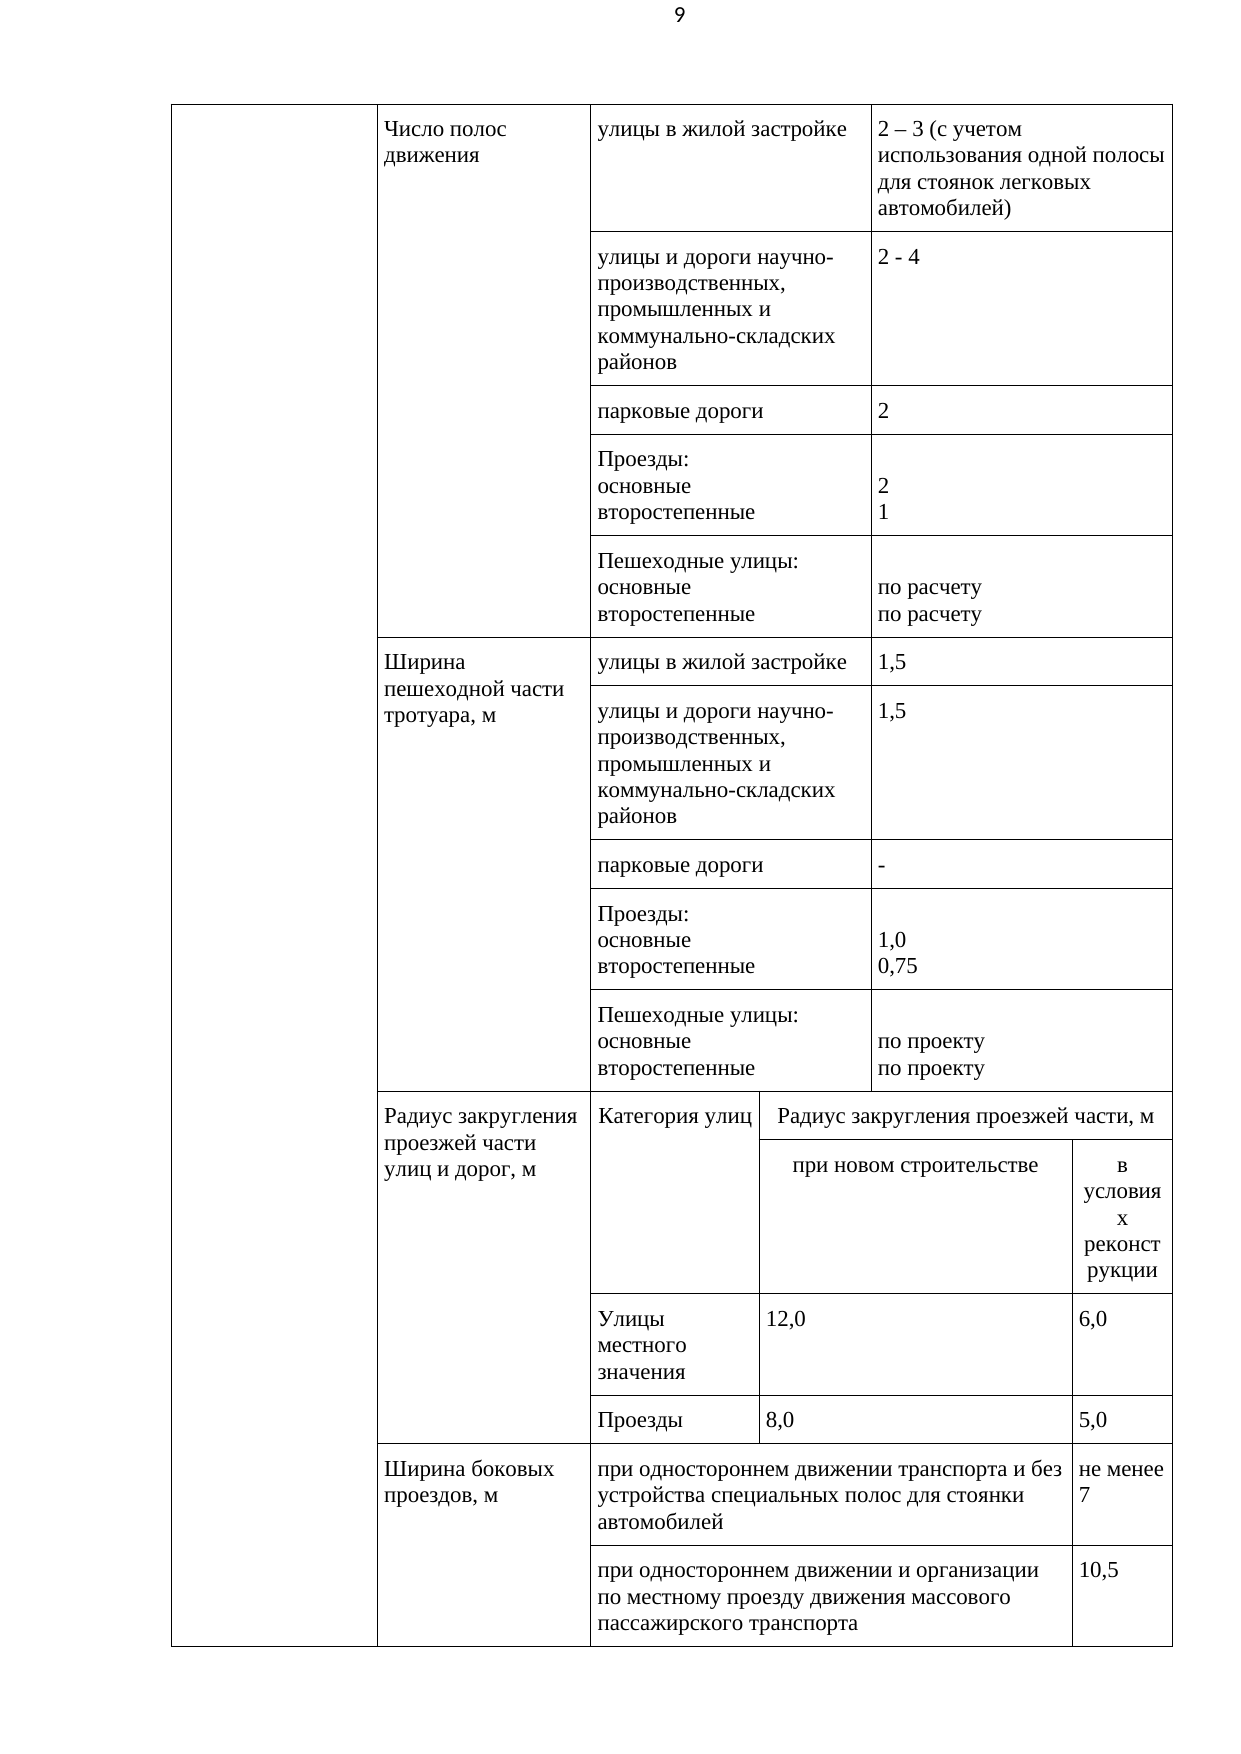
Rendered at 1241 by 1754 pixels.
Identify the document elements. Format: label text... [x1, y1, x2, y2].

table_cell 10,5 [1073, 1546, 1172, 1646]
table_cell по проекту по проекту [872, 990, 1172, 1091]
table_cell улицы и дороги научно-производственных, промышленных и коммунально-складских районов [591, 686, 871, 839]
table_cell Категория улиц [591, 1092, 759, 1293]
table_cell 1,5 [872, 686, 1172, 839]
table_cell 2 - 4 [872, 232, 1172, 385]
table_cell 6,0 [1073, 1294, 1172, 1395]
table_cell Пешеходные улицы: основные второстепенные [591, 990, 871, 1091]
table_cell при одностороннем движении и организации по местному проезду движения массового пассажирского транспорта [591, 1546, 1072, 1646]
table_cell Радиус закругления проезжей части улиц и дорог, м [378, 1092, 590, 1443]
table_cell при новом строительстве [760, 1140, 1072, 1293]
table_cell Проезды: основные второстепенные [591, 435, 871, 535]
table_cell 12,0 [760, 1294, 1072, 1395]
table_cell улицы в жилой застройке [591, 638, 871, 685]
table_cell 2 [872, 386, 1172, 434]
table_cell 2 – 3 (с учетом использования одной полосы для стоянок легковых автомобилей) [872, 105, 1172, 231]
table_cell 5,0 [1073, 1396, 1172, 1443]
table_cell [591, 232, 871, 385]
table_cell Радиус закругления проезжей части, м [760, 1092, 1172, 1139]
table_cell улицы в жилой застройке [591, 105, 871, 231]
table_cell при одностороннем движении транспорта и без устройства специальных полос для стоянки автомобилей [591, 1444, 1072, 1545]
table_cell Ширина боковых проездов, м [378, 1444, 590, 1646]
table_cell 8,0 [760, 1396, 1072, 1443]
table_cell Ширина пешеходной части тротуара, м [378, 638, 590, 1091]
table_cell 2 1 [872, 435, 1172, 535]
table_cell Проезды: основные второстепенные [591, 889, 871, 989]
table_cell не менее 7 [1073, 1444, 1172, 1545]
table_cell Число полос движения [378, 105, 590, 637]
table_cell в условиях реконструкции [1073, 1140, 1172, 1293]
table_cell по расчету по расчету [872, 536, 1172, 637]
table_cell 1,5 [872, 638, 1172, 685]
table_cell парковые дороги [591, 840, 871, 888]
table_cell 1,0 0,75 [872, 889, 1172, 989]
table_cell Пешеходные улицы: основные второстепенные [591, 536, 871, 637]
table_cell Улицы местного значения [591, 1294, 759, 1395]
table_cell парковые дороги [591, 386, 871, 434]
table_cell Проезды [591, 1396, 759, 1443]
table_cell - [872, 840, 1172, 888]
